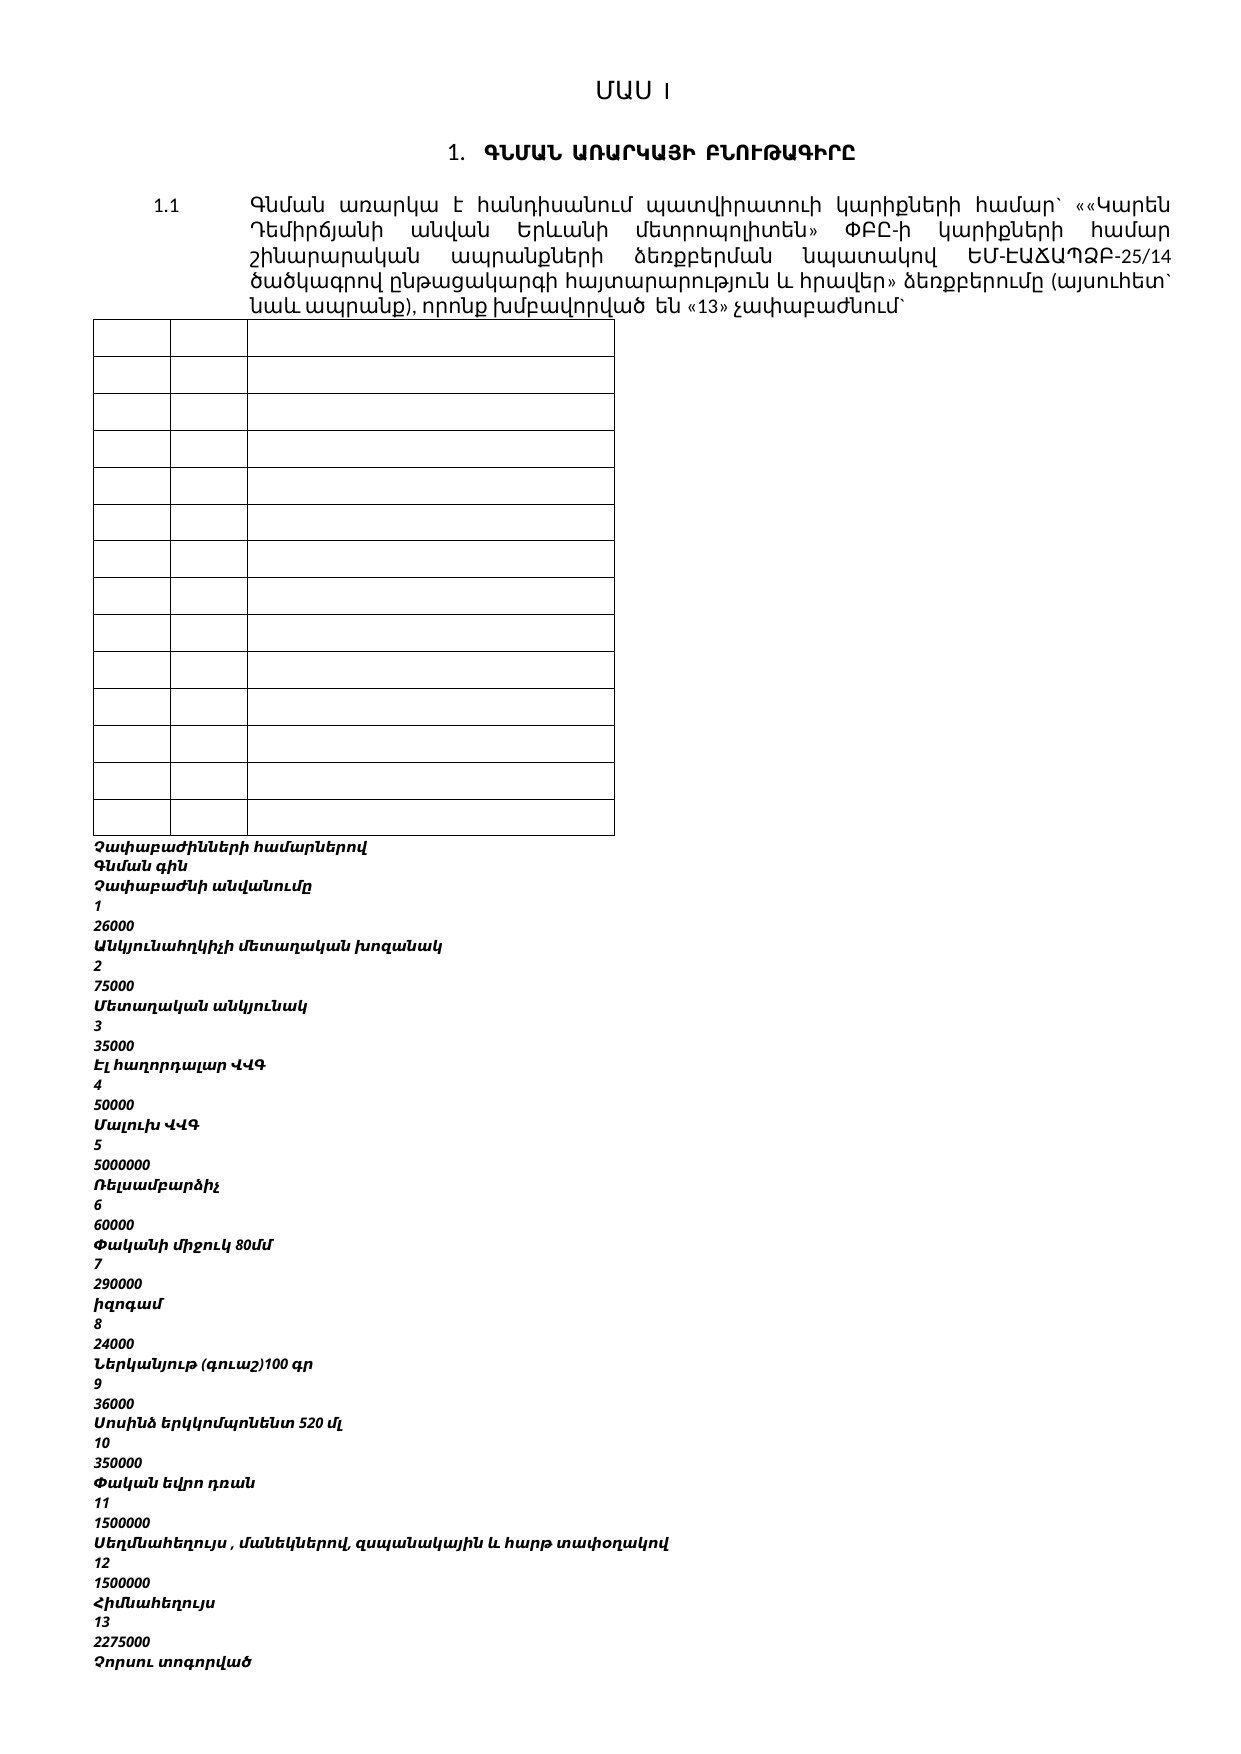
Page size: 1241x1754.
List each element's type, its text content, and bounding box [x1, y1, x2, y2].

list ԳՆՄԱՆ ԱՌԱՐԿԱՅԻ ԲՆՈՒԹԱԳԻՐԸ [131, 136, 1171, 167]
text ՄԱՍ I [94, 75, 1171, 106]
subtitle Գնման առարկա է հանդիսանում պատվիրատուի կարիքների համար` ««Կարեն Դեմիրճյանի անվան Երևանի մետրոպոլիտեն» ՓԲԸ-ի կարիքների համար շինարարական ապրանքների ձեռքբերման նպատակով ԵՄ-ԷԱՃԱՊՁԲ-25/14 ծածկագրով ընթացակարգի հայտարարություն և հրավեր» ձեռքբերումը (այսուհետ` նաև ապրանք), որոնք խմբավորված են «13» չափաբաժնում` [153, 192, 1171, 319]
